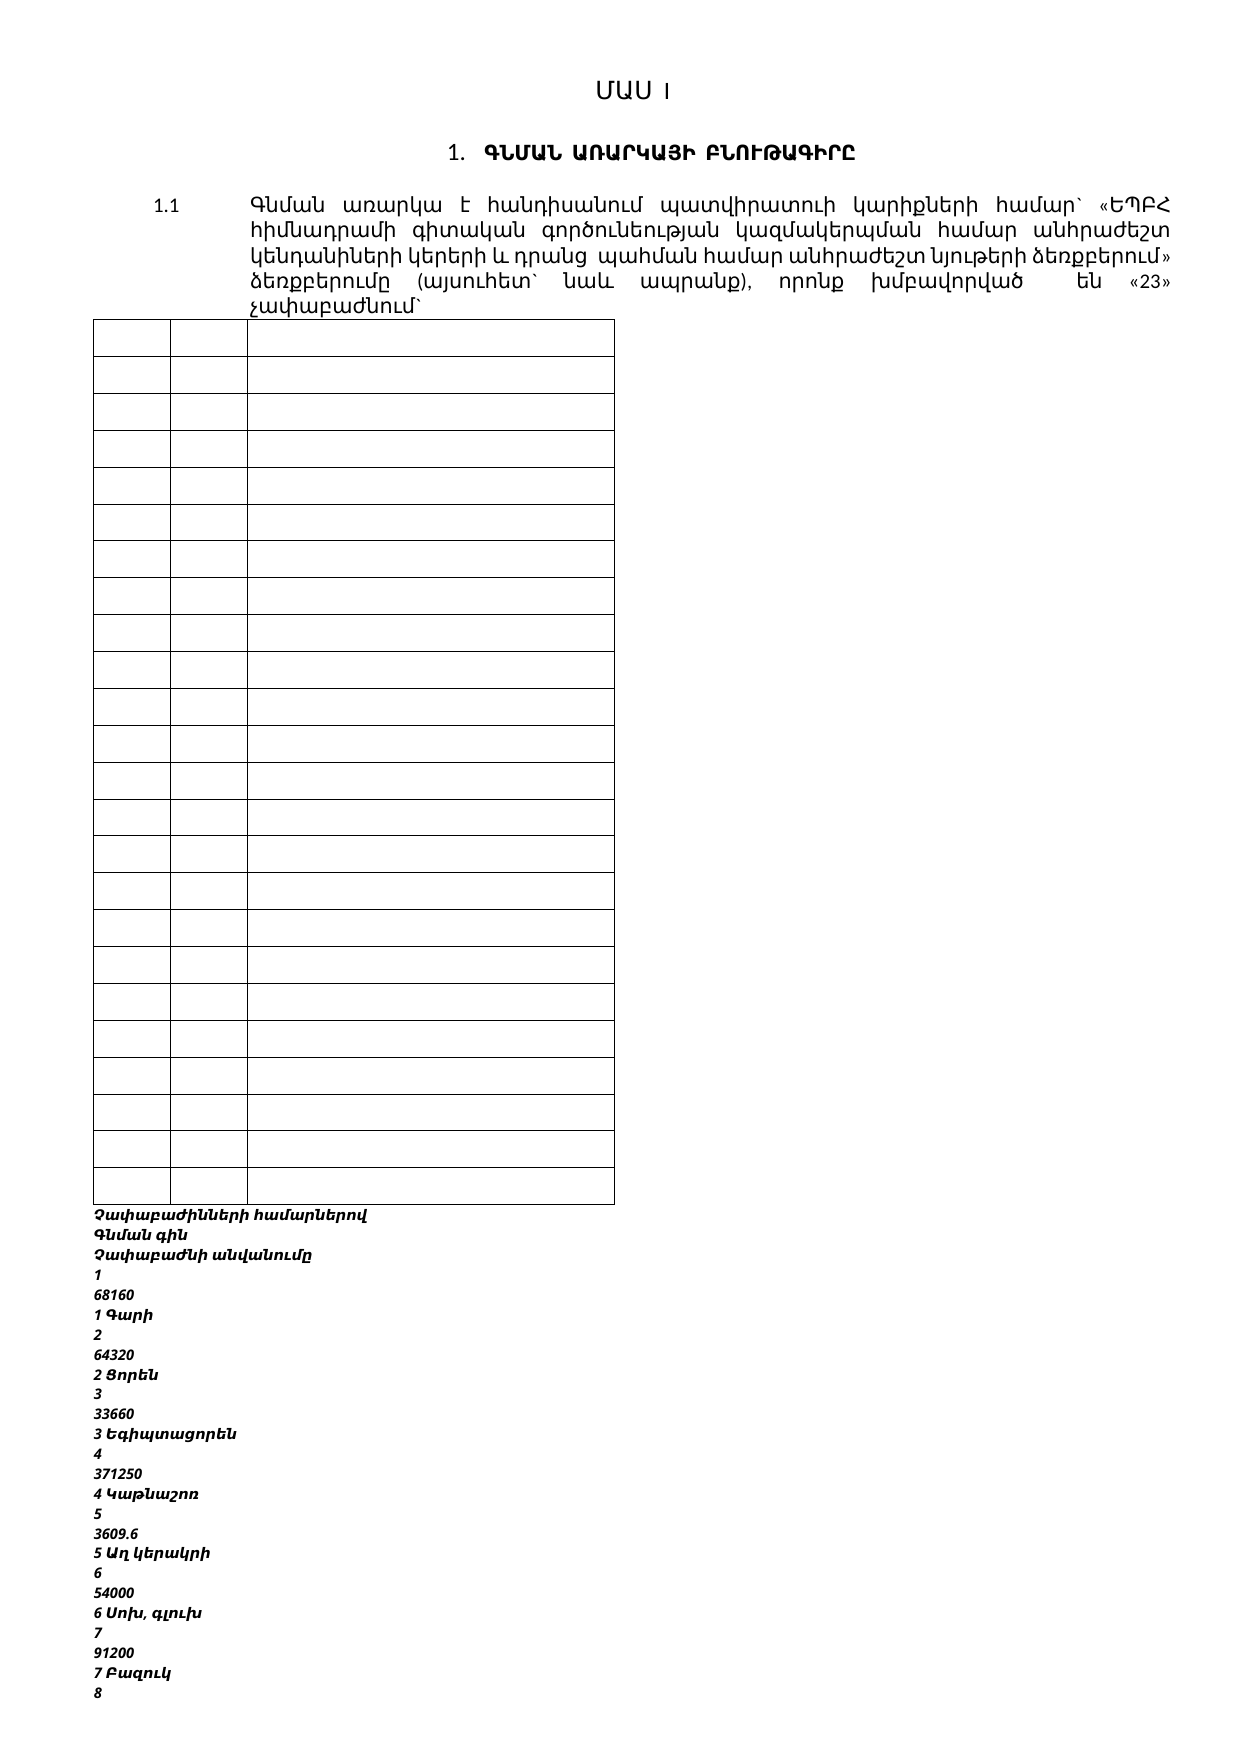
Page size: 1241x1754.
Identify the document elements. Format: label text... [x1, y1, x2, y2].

list ԳՆՄԱՆ ԱՌԱՐԿԱՅԻ ԲՆՈՒԹԱԳԻՐԸ [131, 136, 1171, 167]
text ՄԱՍ I [94, 75, 1171, 106]
subtitle Գնման առարկա է հանդիսանում պատվիրատուի կարիքների համար` «ԵՊԲՀ հիմնադրամի գիտական գործունեության կազմակերպման համար անհրաժեշտ կենդանիների կերերի և դրանց պահման համար անհրաժեշտ նյութերի ձեռքբերում» ձեռքբերումը (այսուհետ` նաև ապրանք), որոնք խմբավորված են «23» չափաբաժնում` [153, 192, 1171, 319]
